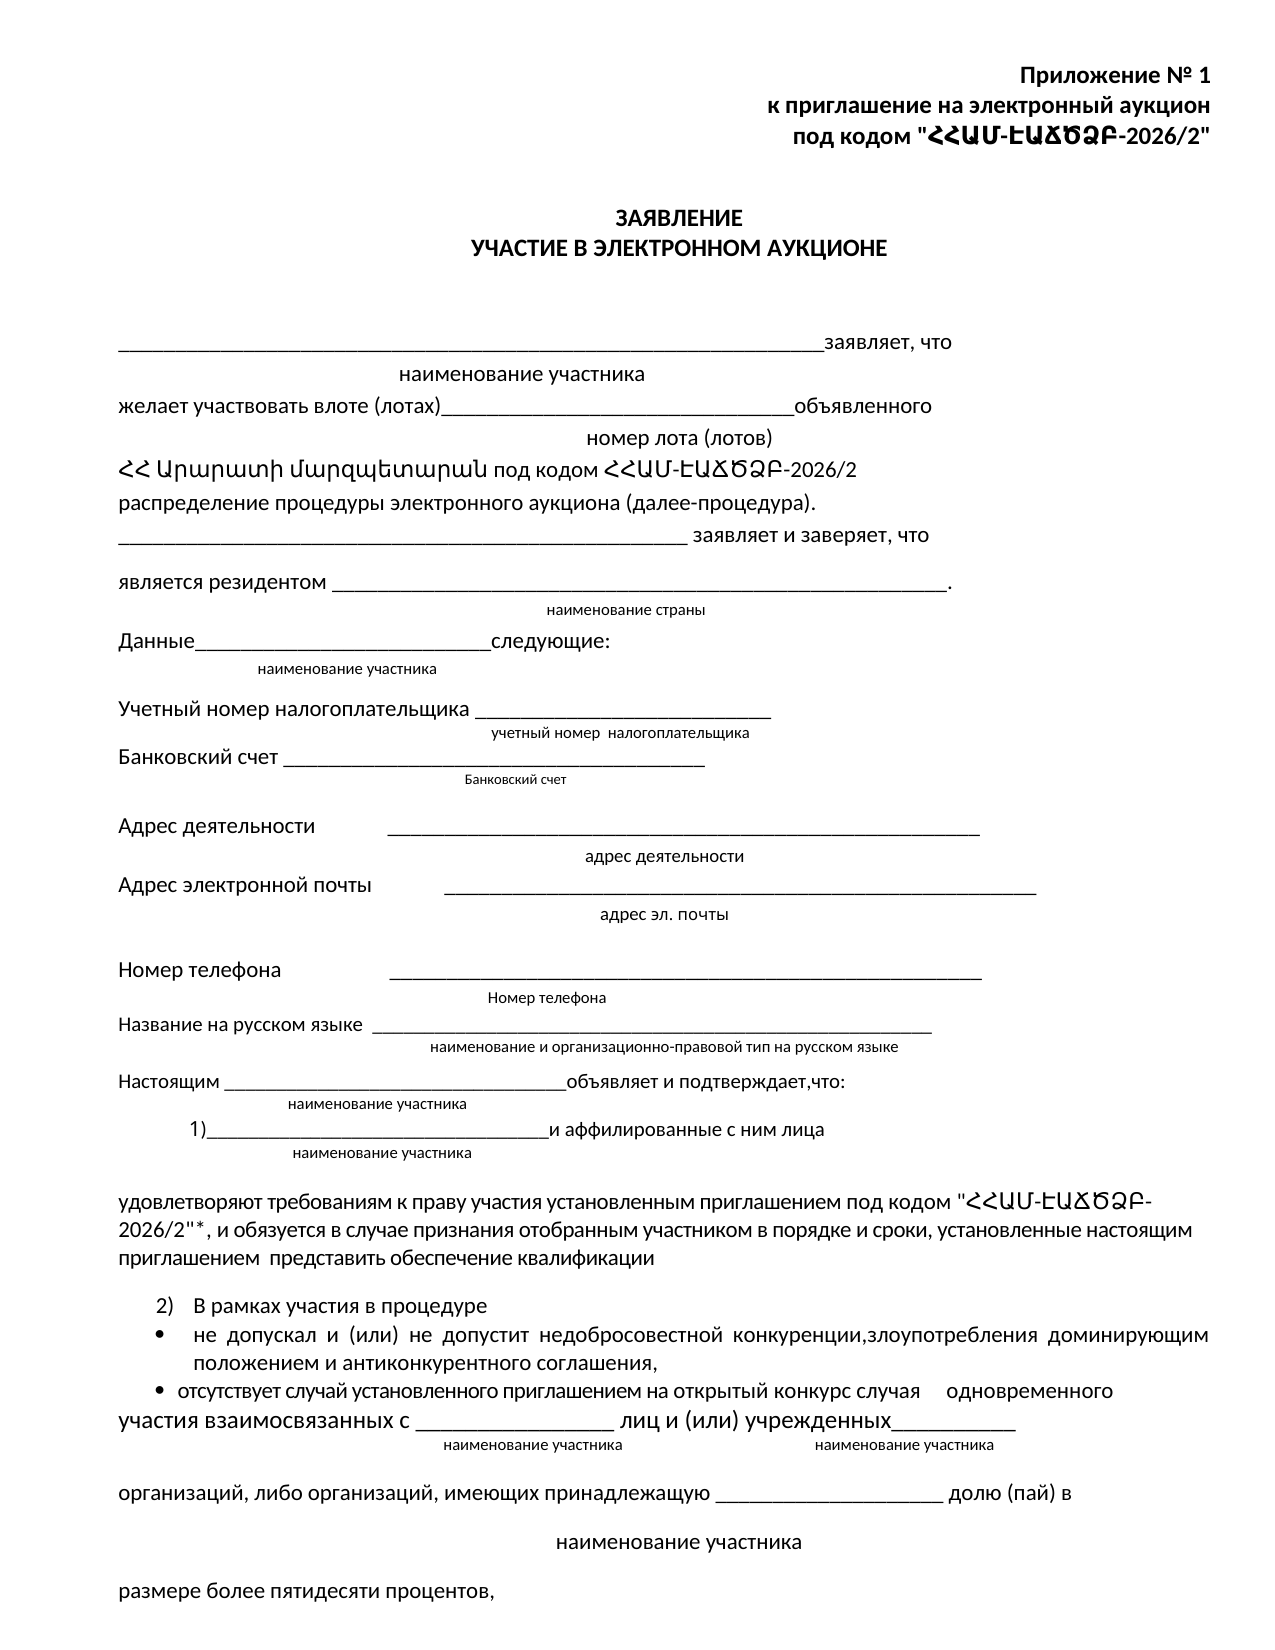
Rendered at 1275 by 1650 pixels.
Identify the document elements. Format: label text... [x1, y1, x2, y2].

list В рамках участия в процедуре [156, 1292, 1211, 1320]
text УЧАСТИЕ В ЭЛЕКТРОННОМ АУКЦИОНЕ [148, 232, 1211, 263]
text наименование страны [546, 600, 1211, 620]
text Номер телефона [487, 987, 1211, 1008]
text Номер телефона ____________________________________________________ [118, 955, 1211, 983]
text наименование участника [118, 658, 1211, 678]
text Учетный номер налогоплательщика __________________________ [118, 694, 1211, 722]
text Адрес деятельности ____________________________________________________ [118, 812, 1211, 839]
text участия взаимосвязанных с ________________ лиц и (или) учрежденных__________ [118, 1404, 1211, 1434]
text является резидентом ______________________________________________________. [118, 567, 1211, 596]
text наименование участника [118, 1527, 1211, 1555]
text ЗАЯВЛЕНИЕ [148, 202, 1211, 232]
text адрес эл. почты [118, 902, 1211, 925]
text наименование участника [399, 359, 1211, 387]
list отсутствует случай установленного приглашением на открытый конкурс случая одновременного [156, 1376, 1211, 1404]
text номер лота (лотов) [576, 423, 1211, 451]
text Данные__________________________следующие: [118, 626, 1211, 654]
text учетный номер налогоплательщика [118, 722, 1211, 742]
text Банковский счет _____________________________________ [118, 742, 1211, 770]
text к приглашение на электронный аукцион [148, 89, 1211, 120]
text наименование и организационно-правовой тип на русском языке [118, 1036, 1211, 1056]
text организаций, либо организаций, имеющих принадлежащую ____________________ долю (пай) в [118, 1478, 1211, 1506]
text ՀՀ Արարատի մարզպետարան под кодом ՀՀԱՄ-ԷԱՃԾՁԲ-2026/2 [118, 456, 1211, 484]
text Приложение № 1 [118, 59, 1211, 89]
list не допускал и (или) не допустит недобросовестной конкуренции,злоупотребления доминирующим положением и антиконкурентного соглашения, [156, 1320, 1211, 1376]
text Банковский счет [118, 770, 1211, 788]
text Настоящим _________________________________объявляет и подтверждает,что: [118, 1068, 1211, 1093]
text адрес деятельности [118, 844, 1211, 867]
text наименование участника [118, 1142, 1211, 1163]
text удовлетворяют требованиям к праву участия установленным приглашением под кодом "ՀՀԱՄ-ԷԱՃԾՁԲ-2026/2"*, и обязуется в случае признания отобранным участником в порядке и сроки, установленные настоящим приглашением представить обеспечение квалификации [118, 1187, 1211, 1271]
text 1)_________________________________и аффилированные с ним лица [118, 1114, 1211, 1142]
text наименование участника наименование участника [443, 1434, 1211, 1454]
text __________________________________________________ заявляет и заверяет, что [118, 520, 1211, 548]
text размере более пятидесяти процентов, [118, 1576, 1211, 1604]
text распределение процедуры электронного аукциона (далее-процедура). [118, 488, 1211, 516]
text Название на русском языке ______________________________________________________ [118, 1011, 1211, 1036]
text ______________________________________________________________заявляет, что [118, 327, 1211, 355]
text под кодом "ՀՀԱՄ-ԷԱՃԾՁԲ-2026/2" [148, 120, 1211, 151]
text желает участвовать влоте (лотах)_______________________________объявленного [118, 391, 1211, 419]
text Адрес электронной почты ____________________________________________________ [118, 870, 1211, 898]
text наименование участника [118, 1093, 1211, 1114]
